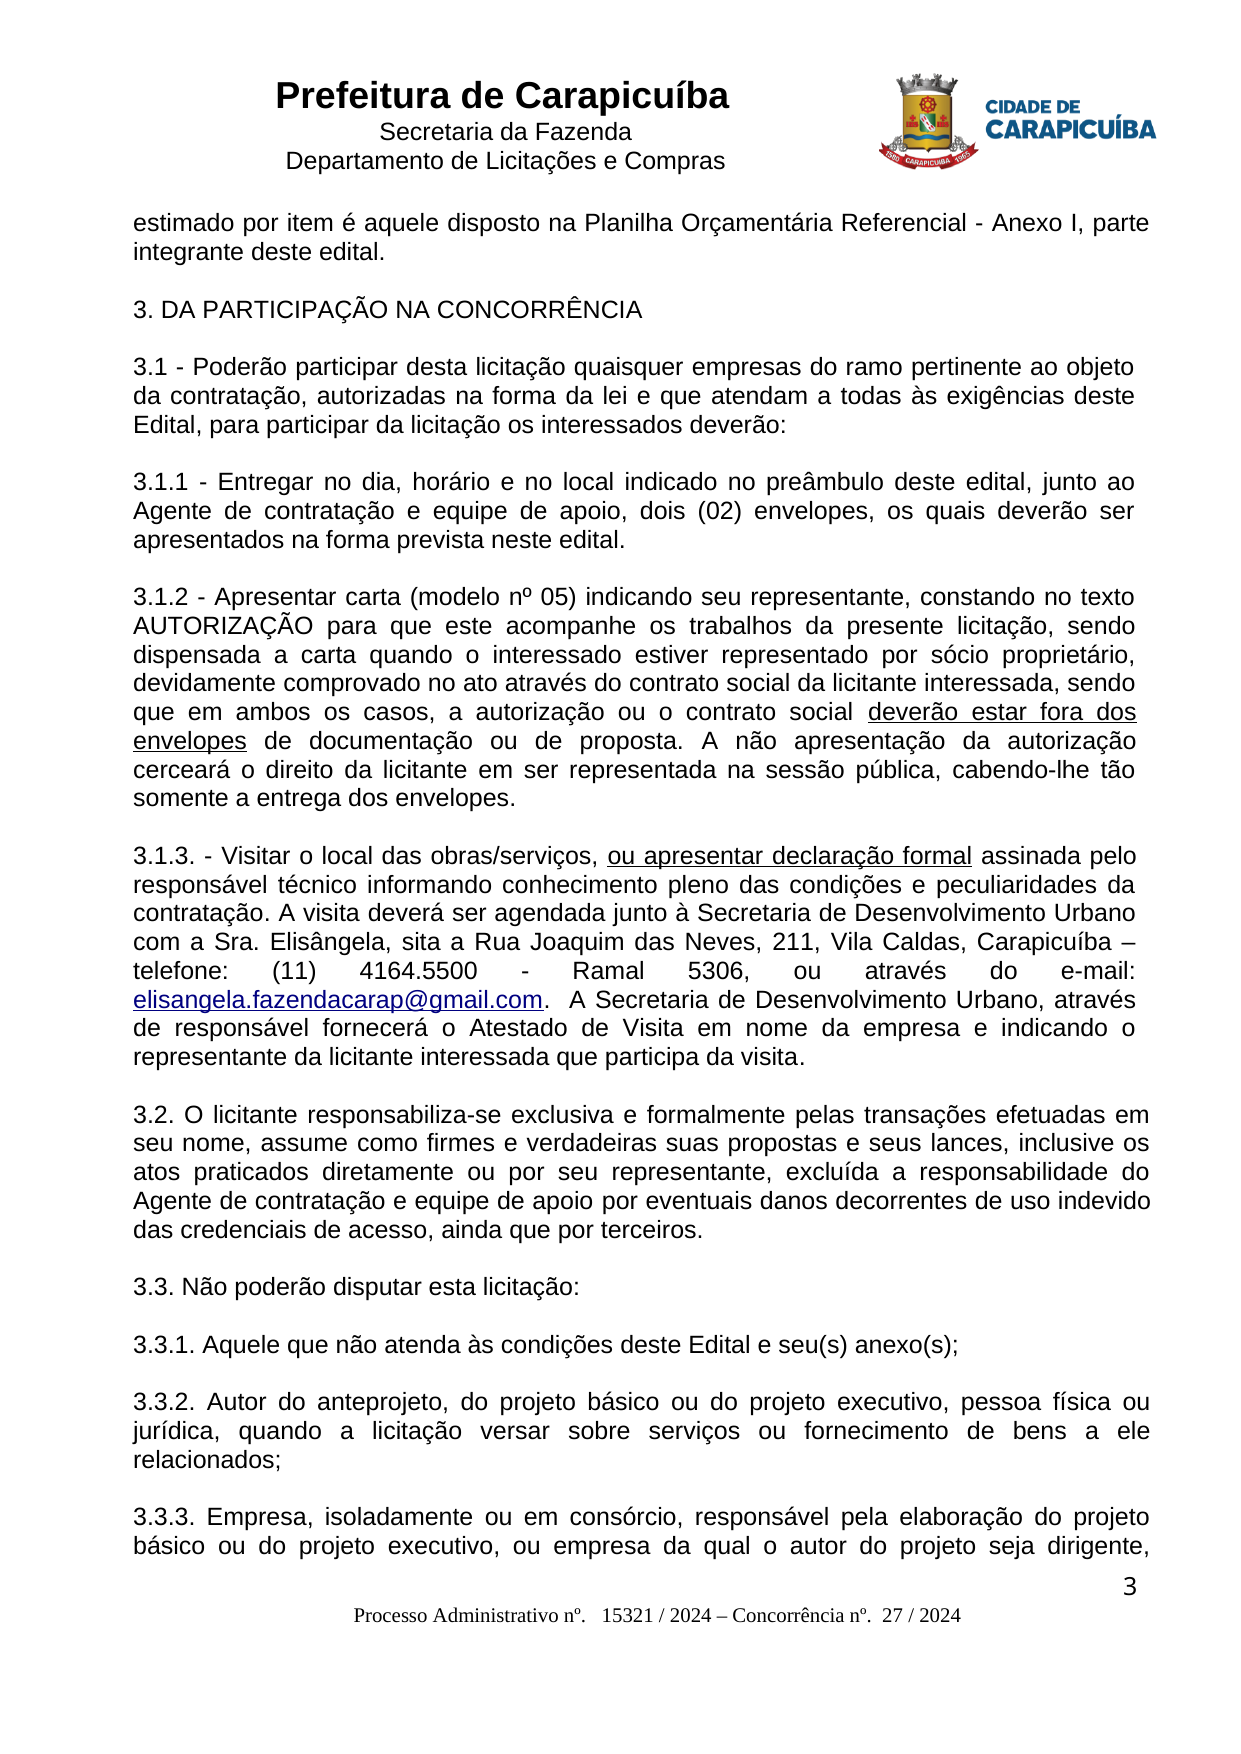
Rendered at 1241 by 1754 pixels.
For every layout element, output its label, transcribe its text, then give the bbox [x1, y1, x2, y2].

text 3.3.2. Autor do anteprojeto, do projeto básico ou do projeto executivo, pessoa física ou jurídica, quando a licitação versar sobre serviços ou fornecimento de bens a ele relacionados; [133, 1387, 1152, 1473]
picture [877, 65, 1159, 172]
text 3.3. Não poderão disputar esta licitação: [133, 1272, 1152, 1301]
text 3.1.1 - Entregar no dia, horário e no local indicado no preâmbulo deste edital, junto ao Agente de contratação e equipe de apoio, dois (02) envelopes, os quais deverão ser apresentados na forma prevista neste edital. [133, 467, 1137, 553]
text 3.2. O licitante responsabiliza-se exclusiva e formalmente pelas transações efetuadas em seu nome, assume como firmes e verdadeiras suas propostas e seus lances, inclusive os atos praticados diretamente ou por seu representante, excluída a responsabilidade do Agente de contratação e equipe de apoio por eventuais danos decorrentes de uso indevido das credenciais de acesso, ainda que por terceiros. [133, 1100, 1152, 1243]
text 3.3.1. Aquele que não atenda às condições deste Edital e seu(s) anexo(s); [133, 1330, 1152, 1358]
text 3. DA PARTICIPAÇÃO NA CONCORRÊNCIA [133, 295, 1152, 323]
text 3.1 - Poderão participar desta licitação quaisquer empresas do ramo pertinente ao objeto da contratação, autorizadas na forma da lei e que atendam a todas às exigências deste Edital, para participar da licitação os interessados deverão: [133, 352, 1137, 438]
text 3.1.2 - Apresentar carta (modelo nº 05) indicando seu representante, constando no texto AUTORIZAÇÃO para que este acompanhe os trabalhos da presente licitação, sendo dispensada a carta quando o interessado estiver representado por sócio proprietário, devidamente comprovado no ato através do contrato social da licitante interessada, sendo que em ambos os casos, a autorização ou o contrato social deverão estar fora dos envelopes de documentação ou de proposta. A não apresentação da autorização cerceará o direito da licitante em ser representada na sessão pública, cabendo-lhe tão somente a entrega dos envelopes. [133, 582, 1137, 812]
text 3.1.3. - Visitar o local das obras/serviços, ou apresentar declaração formal assinada pelo responsável técnico informando conhecimento pleno das condições e peculiaridades da contratação. A visita deverá ser agendada junto à Secretaria de Desenvolvimento Urbano com a Sra. Elisângela, sita a Rua Joaquim das Neves, 211, Vila Caldas, Carapicuíba – telefone: (11) 4164.5500 - Ramal 5306, ou através do e-mail: elisangela.fazendacarap@gmail.com. A Secretaria de Desenvolvimento Urbano, através de responsável fornecerá o Atestado de Visita em nome da empresa e indicando o representante da licitante interessada que participa da visita. [133, 841, 1137, 1071]
